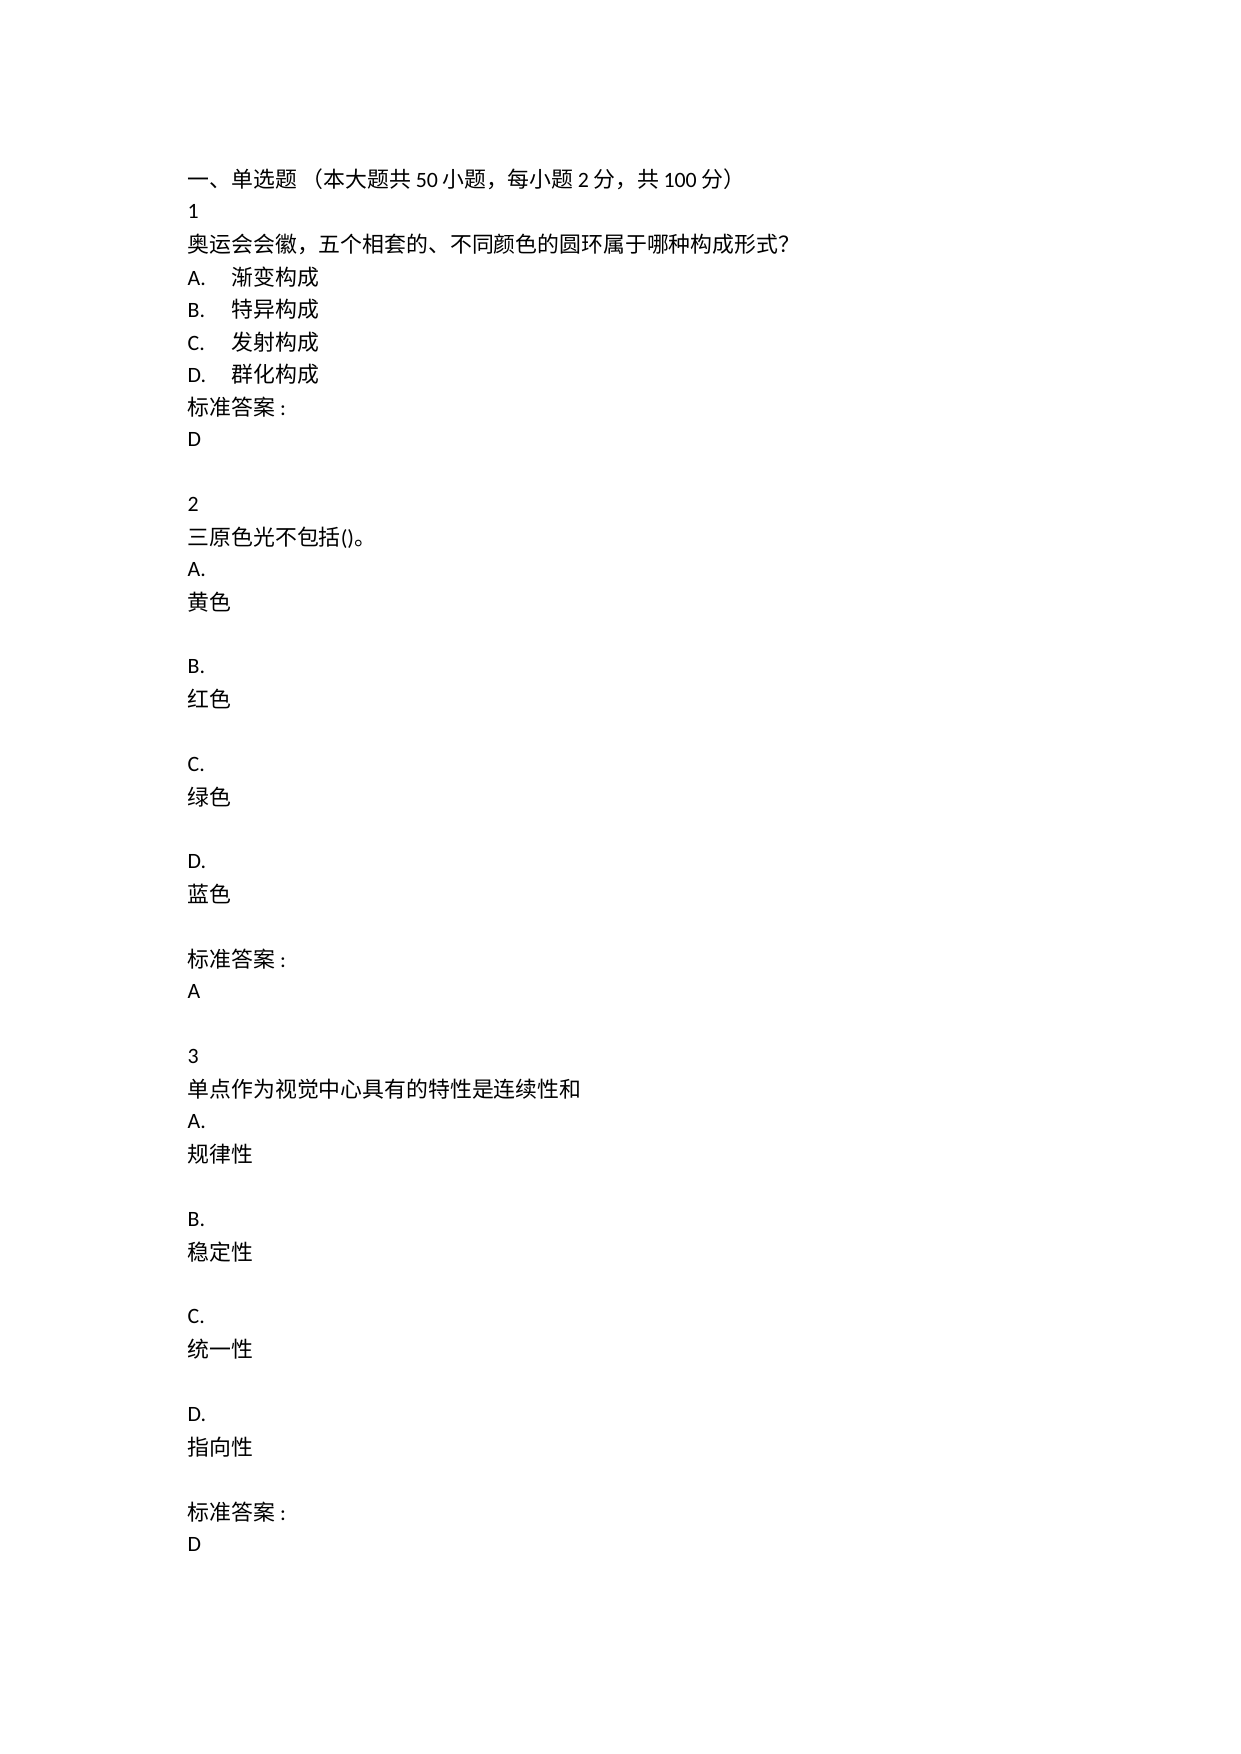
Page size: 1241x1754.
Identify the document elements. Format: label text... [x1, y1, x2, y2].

text 黄色 [187, 584, 1053, 617]
text 标准答案 : [187, 1494, 1053, 1527]
text D. [187, 844, 1053, 877]
text A. [187, 1104, 1053, 1137]
text 3 [187, 1039, 1053, 1072]
text C. [187, 1299, 1053, 1332]
text C. [187, 747, 1053, 779]
text 蓝色 [187, 877, 1053, 909]
text 标准答案 : [187, 942, 1053, 974]
text 一、单选题 （本大题共50小题，每小题2分，共100分） [187, 162, 1053, 194]
text 2 [187, 487, 1053, 519]
text C. 发射构成 [187, 324, 1053, 357]
text A [187, 974, 1053, 1007]
text D. 群化构成 [187, 357, 1053, 389]
text A. [187, 552, 1053, 584]
text 统一性 [187, 1332, 1053, 1364]
text A. 渐变构成 [187, 259, 1053, 292]
text D. [187, 1397, 1053, 1429]
text 标准答案 : [187, 389, 1053, 422]
text D [187, 422, 1053, 454]
text D [187, 1527, 1053, 1559]
text 绿色 [187, 779, 1053, 812]
text B. [187, 649, 1053, 682]
text B. [187, 1202, 1053, 1234]
text 奥运会会徽，五个相套的、不同颜色的圆环属于哪种构成形式？ [187, 227, 1053, 259]
text 规律性 [187, 1137, 1053, 1169]
text 1 [187, 194, 1053, 227]
text 稳定性 [187, 1234, 1053, 1267]
text 三原色光不包括()。 [187, 519, 1053, 552]
text 指向性 [187, 1429, 1053, 1462]
text 红色 [187, 682, 1053, 714]
text B. 特异构成 [187, 292, 1053, 324]
text 单点作为视觉中心具有的特性是连续性和 [187, 1072, 1053, 1104]
